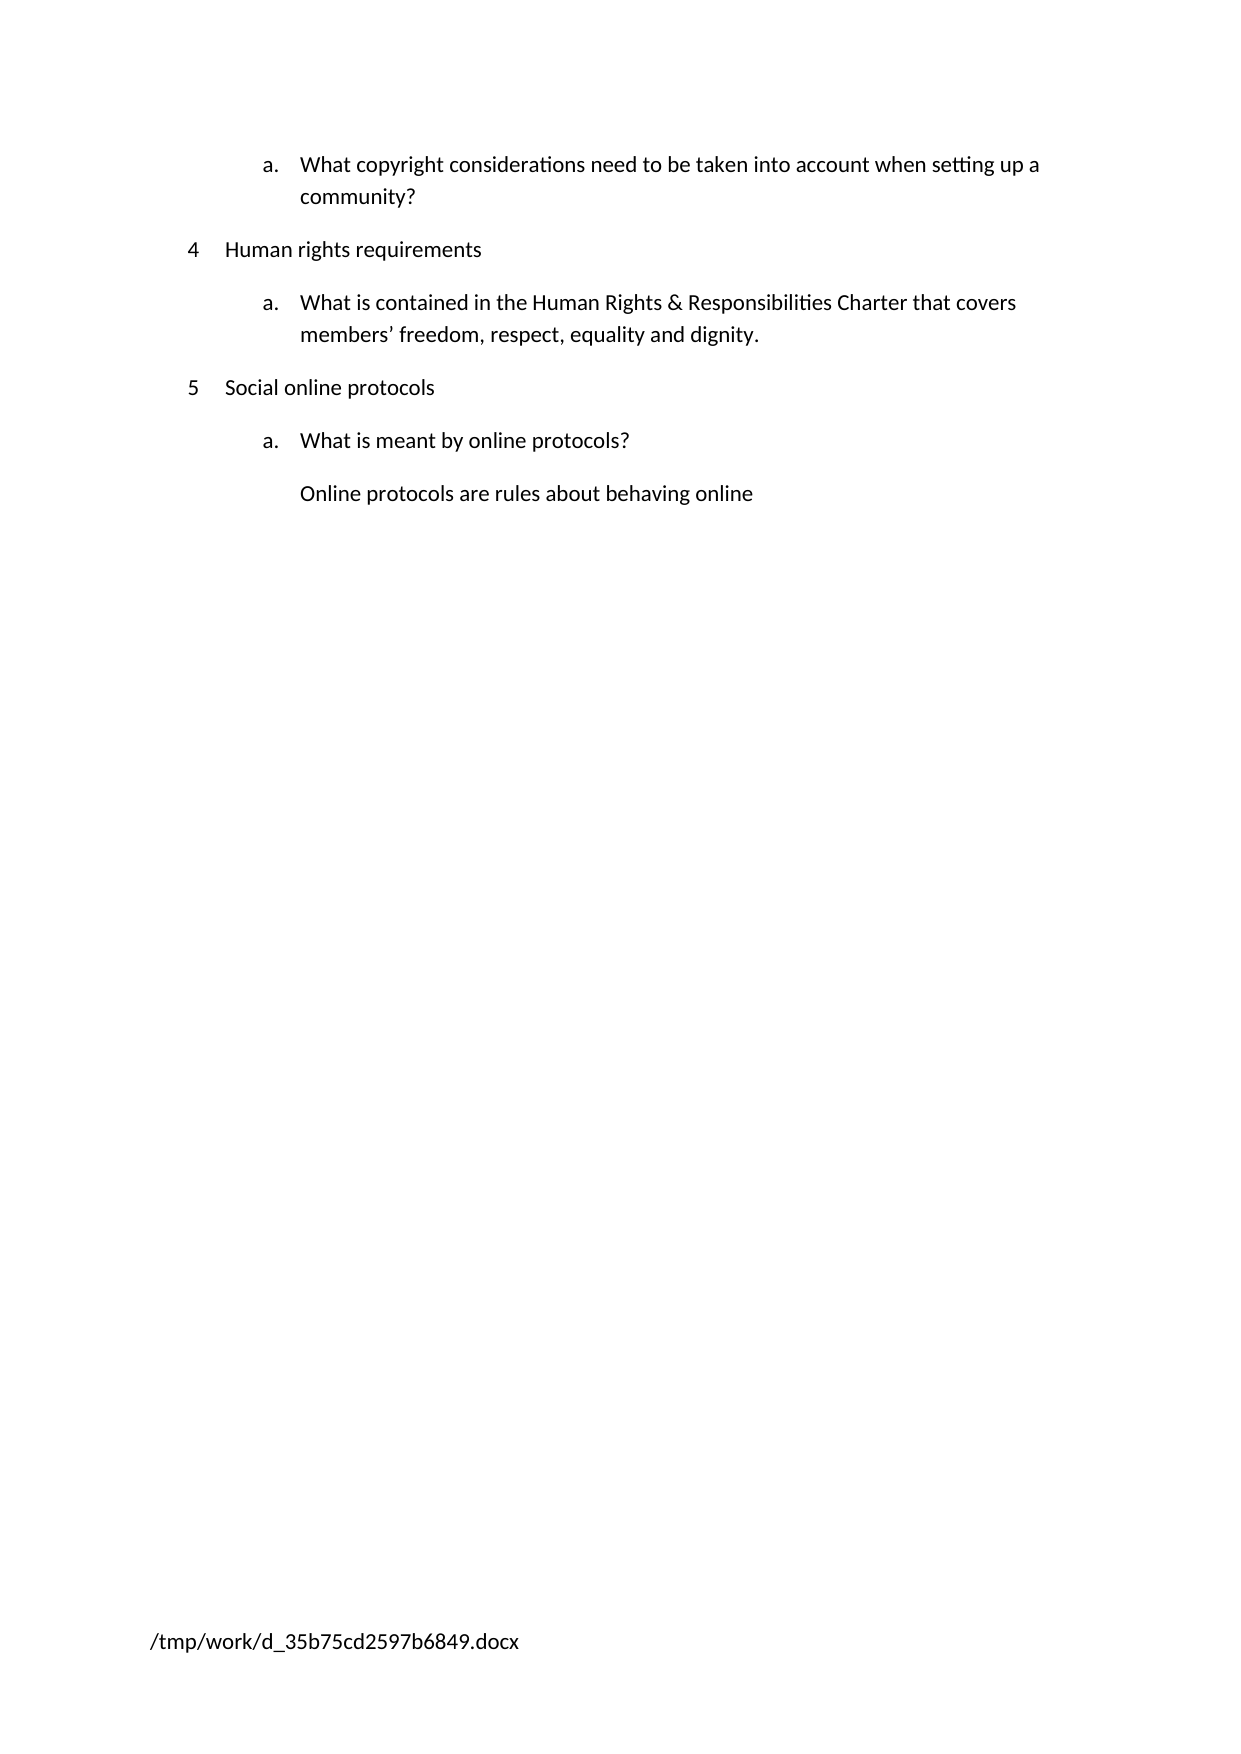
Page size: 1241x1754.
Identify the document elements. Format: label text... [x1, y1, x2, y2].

list Human rights requirements [187, 235, 1090, 263]
list What copyright considerations need to be taken into account when setting up a community? [262, 150, 1090, 210]
list What is meant by online protocols? [262, 426, 1090, 454]
list Social online protocols [187, 373, 1090, 401]
list Online protocols are rules about behaving online [300, 479, 1090, 507]
list What is contained in the Human Rights & Responsibilities Charter that covers members’ freedom, respect, equality and dignity. [262, 288, 1090, 348]
